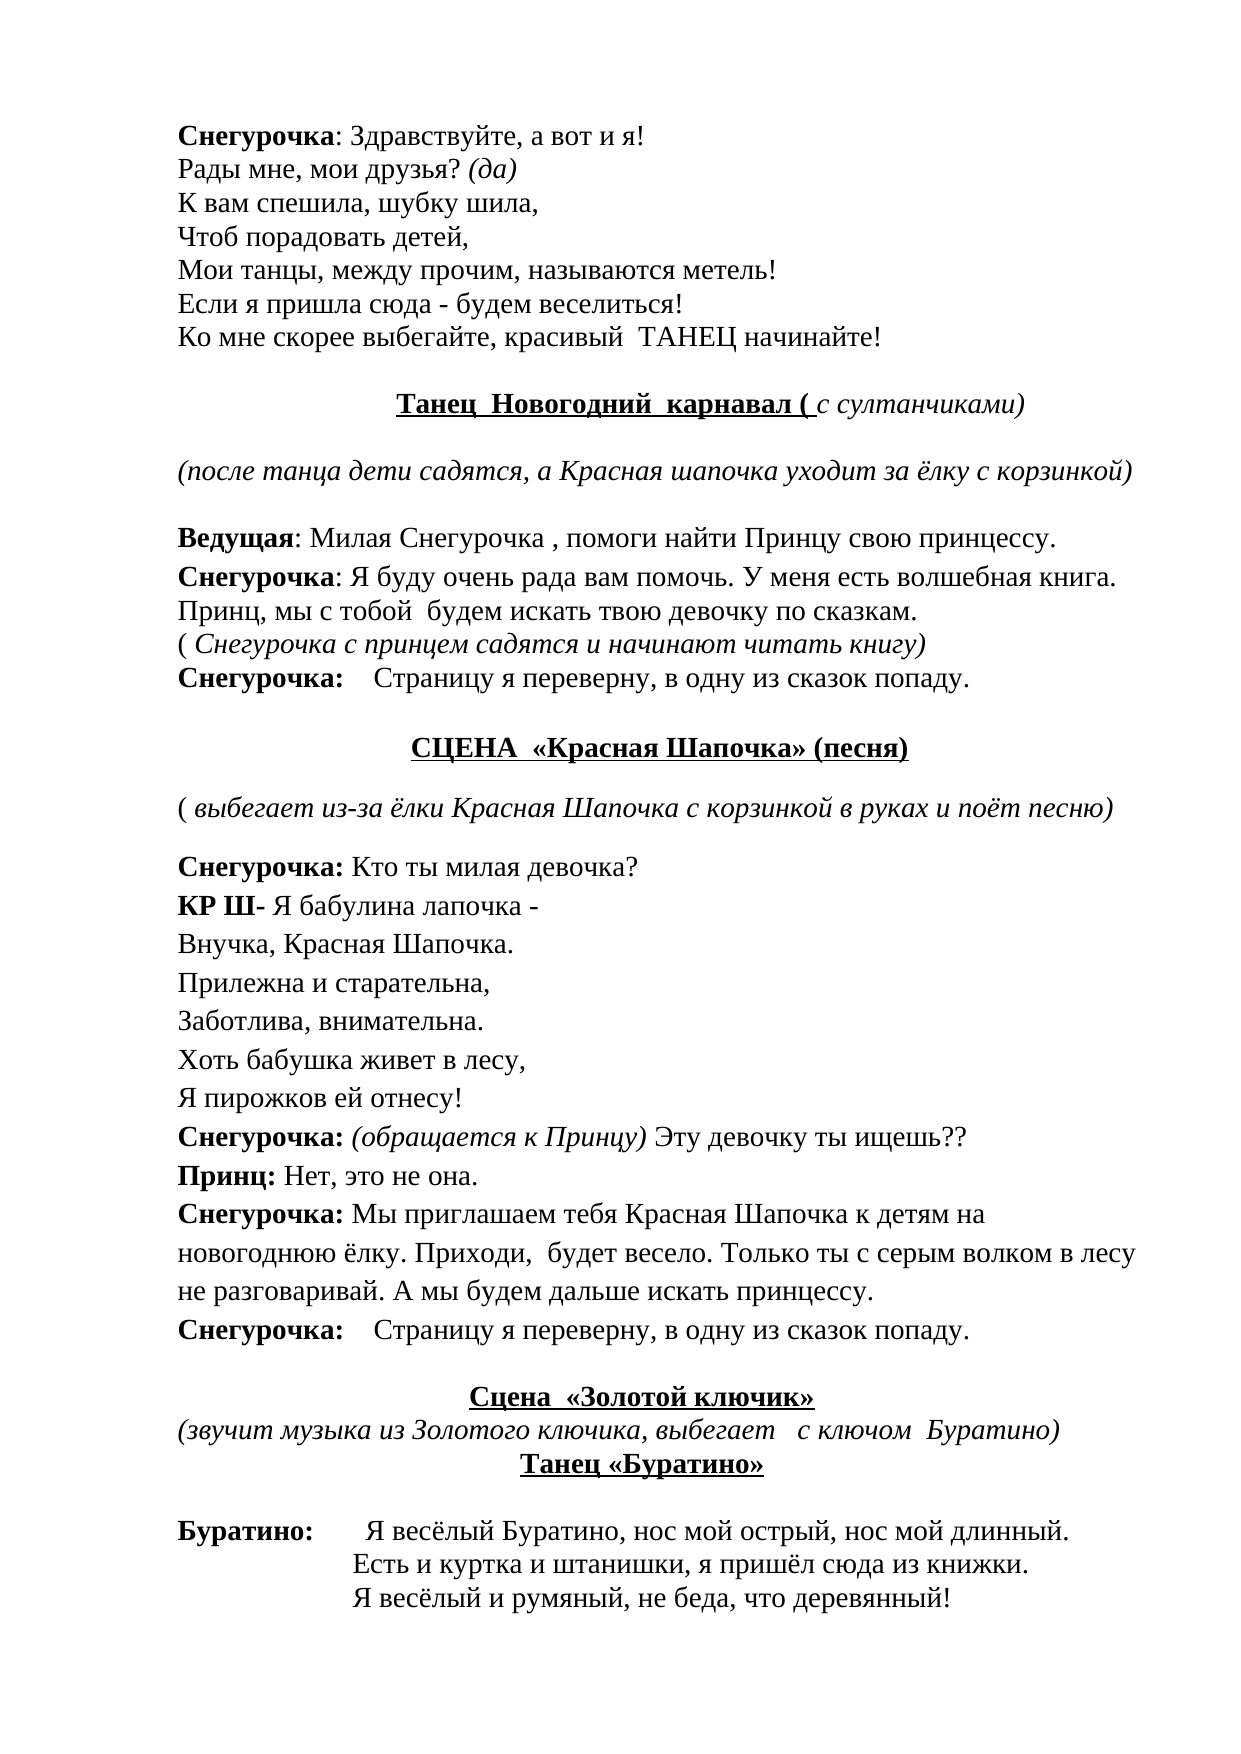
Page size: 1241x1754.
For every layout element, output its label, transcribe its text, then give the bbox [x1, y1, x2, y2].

text Рады мне, мои друзья? (да) [177, 152, 1152, 185]
text Снегурочка: Страницу я переверну, в одну из сказок попаду. [177, 1312, 1152, 1345]
text Чтоб порадовать детей, [177, 219, 1152, 252]
text КР Ш- Я бабулина лапочка - Внучка, Красная Шапочка. Прилежна и старательна, Заботлива, внимательна. Хоть бабушка живет в лесу, Я пирожков ей отнесу! [177, 888, 1152, 1114]
text Снегурочка: Здравствуйте, а вот и я! [177, 118, 1152, 152]
text Мои танцы, между прочим, называются метель! Если я пришла сюда - будем веселиться! Ко мне скорее выбегайте, красивый ТАНЕЦ начинайте! [177, 252, 1152, 353]
text ( выбегает из-за ёлки Красная Шапочка с корзинкой в руках и поёт песню) [177, 790, 1152, 823]
text Снегурочка: Я буду очень рада вам помочь. У меня есть волшебная книга. Принц, мы с тобой будем искать твою девочку по сказкам. [177, 559, 1152, 626]
text Снегурочка: Мы приглашаем тебя Красная Шапочка к детям на новогоднюю ёлку. Приходи, будет весело. Только ты с серым волком в лесу не разговаривай. А мы будем дальше искать принцессу. [177, 1196, 1152, 1307]
text (после танца дети садятся, а Красная шапочка уходит за ёлку с корзинкой) [177, 453, 1152, 487]
text Сцена «Золотой ключик» [177, 1379, 1152, 1412]
text Есть и куртка и штанишки, я пришёл сюда из книжки. [177, 1547, 1152, 1580]
text (звучит музыка из Золотого ключика, выбегает с ключом Буратино) [177, 1412, 1152, 1446]
text ( Снегурочка с принцем садятся и начинают читать книгу) [177, 626, 1152, 660]
text К вам спешила, шубку шила, [177, 185, 1152, 219]
text Танец «Буратино» [177, 1446, 1152, 1479]
text Буратино: Я весёлый Буратино, нос мой острый, нос мой длинный. [177, 1513, 1152, 1547]
text СЦЕНА «Красная Шапочка» (песня) [177, 731, 1152, 764]
text Снегурочка: Кто ты милая девочка? [177, 849, 1152, 883]
text Снегурочка: Страницу я переверну, в одну из сказок попаду. [177, 660, 1152, 693]
text Танец Новогодний карнавал ( с султанчиками) [177, 386, 1152, 420]
text Принц: Нет, это не она. [177, 1158, 1152, 1191]
text Снегурочка: (обращается к Принцу) Эту девочку ты ищешь?? [177, 1119, 1152, 1153]
text Ведущая: Милая Снегурочка , помоги найти Принцу свою принцессу. [177, 521, 1152, 554]
text Я весёлый и румяный, не беда, что деревянный! [177, 1580, 1152, 1614]
